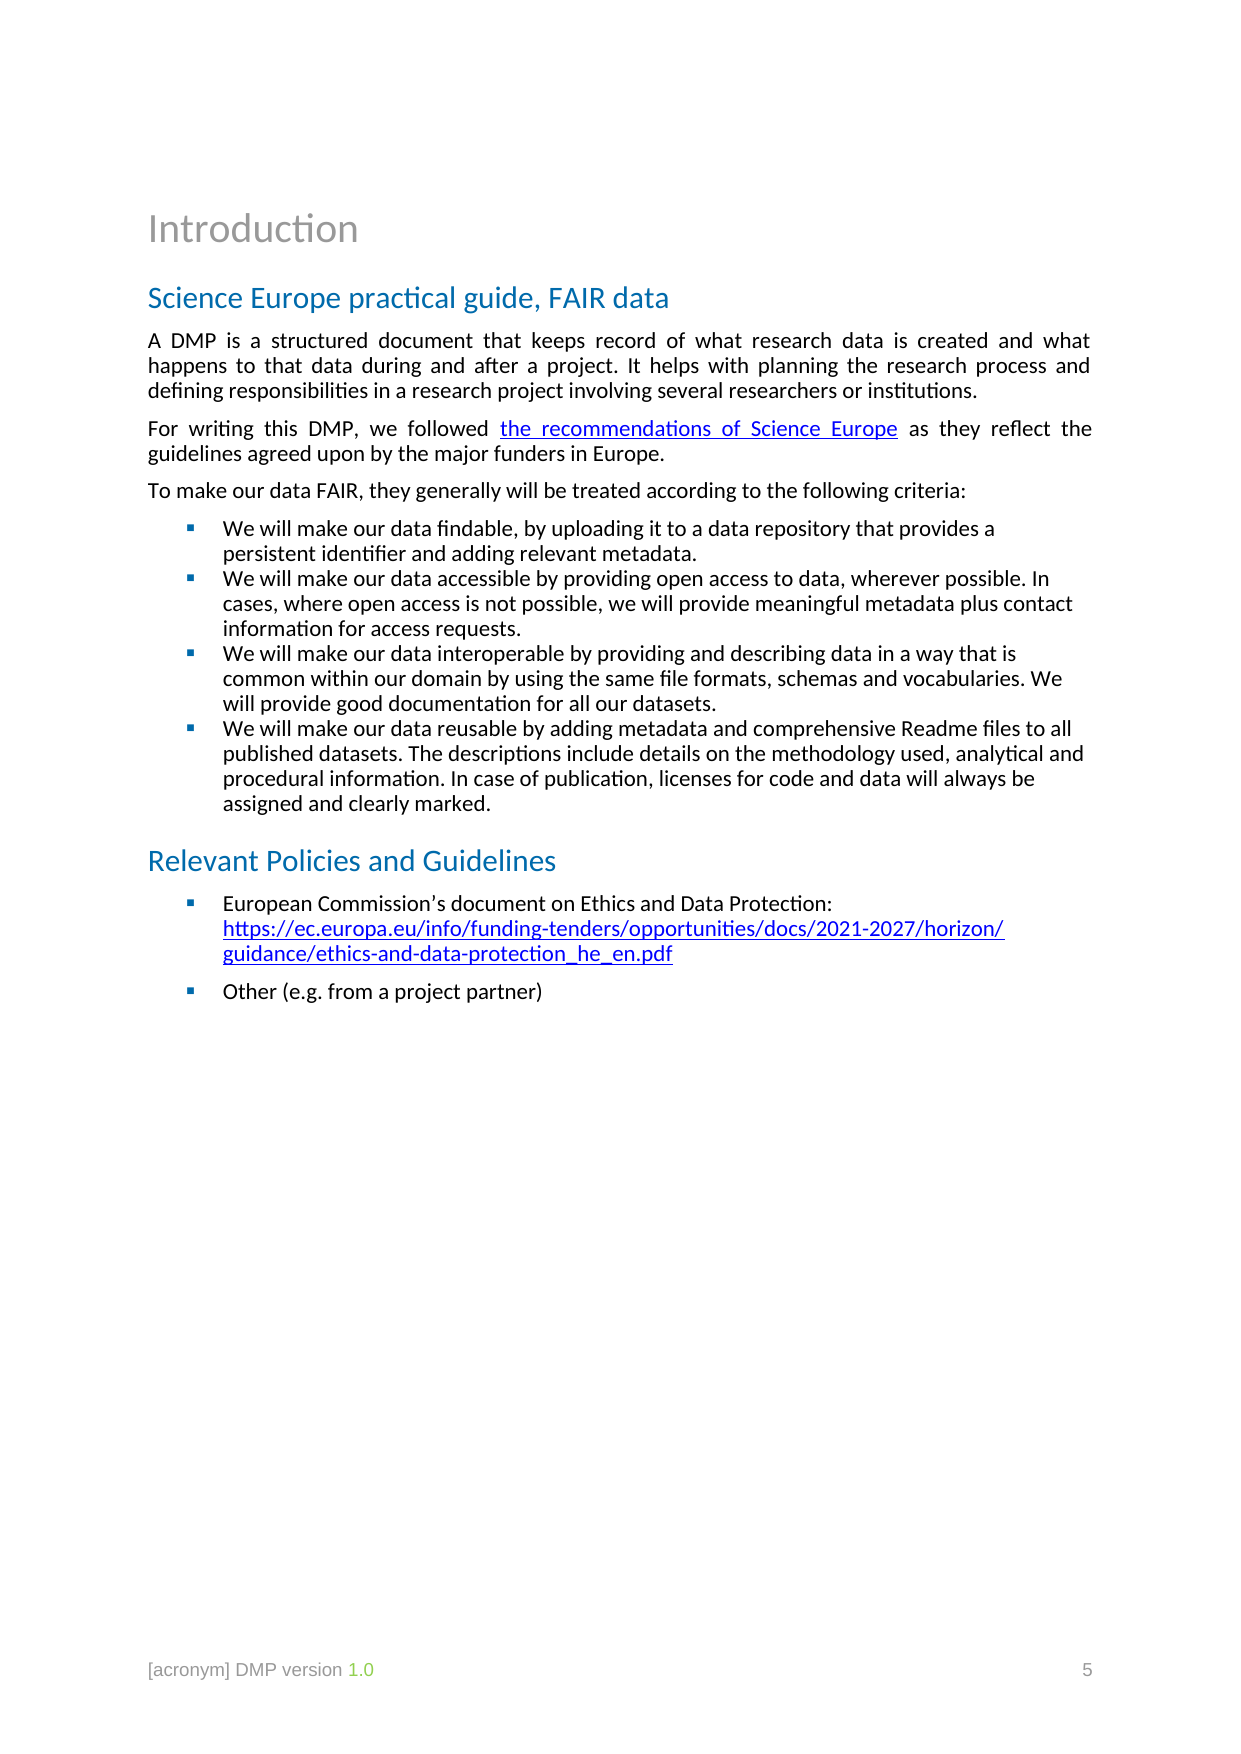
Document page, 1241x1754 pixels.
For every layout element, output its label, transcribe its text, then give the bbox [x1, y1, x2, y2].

list Other (e.g. from a project partner) [185, 979, 1092, 1004]
list European Commission’s document on Ethics and Data Protection: https://ec.europa.eu/info/funding-tenders/opportunities/docs/2021-2027/horizon/guidance/ethics-and-data-protection_he_en.pdf [185, 892, 1092, 967]
list We will make our data findable, by uploading it to a data repository that provides a persistent identifier and adding relevant metadata. [185, 516, 1092, 566]
list We will make our data interoperable by providing and describing data in a way that is common within our domain by using the same file formats, schemas and vocabularies. We will provide good documentation for all our datasets. [185, 641, 1092, 716]
text To make our data FAIR, they generally will be treated according to the following criteria: [148, 479, 1092, 504]
list We will make our data accessible by providing open access to data, wherever possible. In cases, where open access is not possible, we will provide meaningful metadata plus contact information for access requests. [185, 566, 1092, 641]
subtitle Introduction [148, 202, 1092, 253]
subtitle Relevant Policies and Guidelines [148, 841, 1092, 879]
list We will make our data reusable by adding metadata and comprehensive Readme files to all published datasets. The descriptions include details on the methodology used, analytical and procedural information. In case of publication, licenses for code and data will always be assigned and clearly marked. [185, 716, 1092, 816]
text A DMP is a structured document that keeps record of what research data is created and what happens to that data during and after a project. It helps with planning the research process and defining responsibilities in a research project involving several researchers or institutions. [148, 329, 1092, 404]
text For writing this DMP, we followed the recommendations of Science Europe as they reflect the guidelines agreed upon by the major funders in Europe. [148, 416, 1092, 466]
subtitle Science Europe practical guide, FAIR data [148, 278, 1092, 316]
